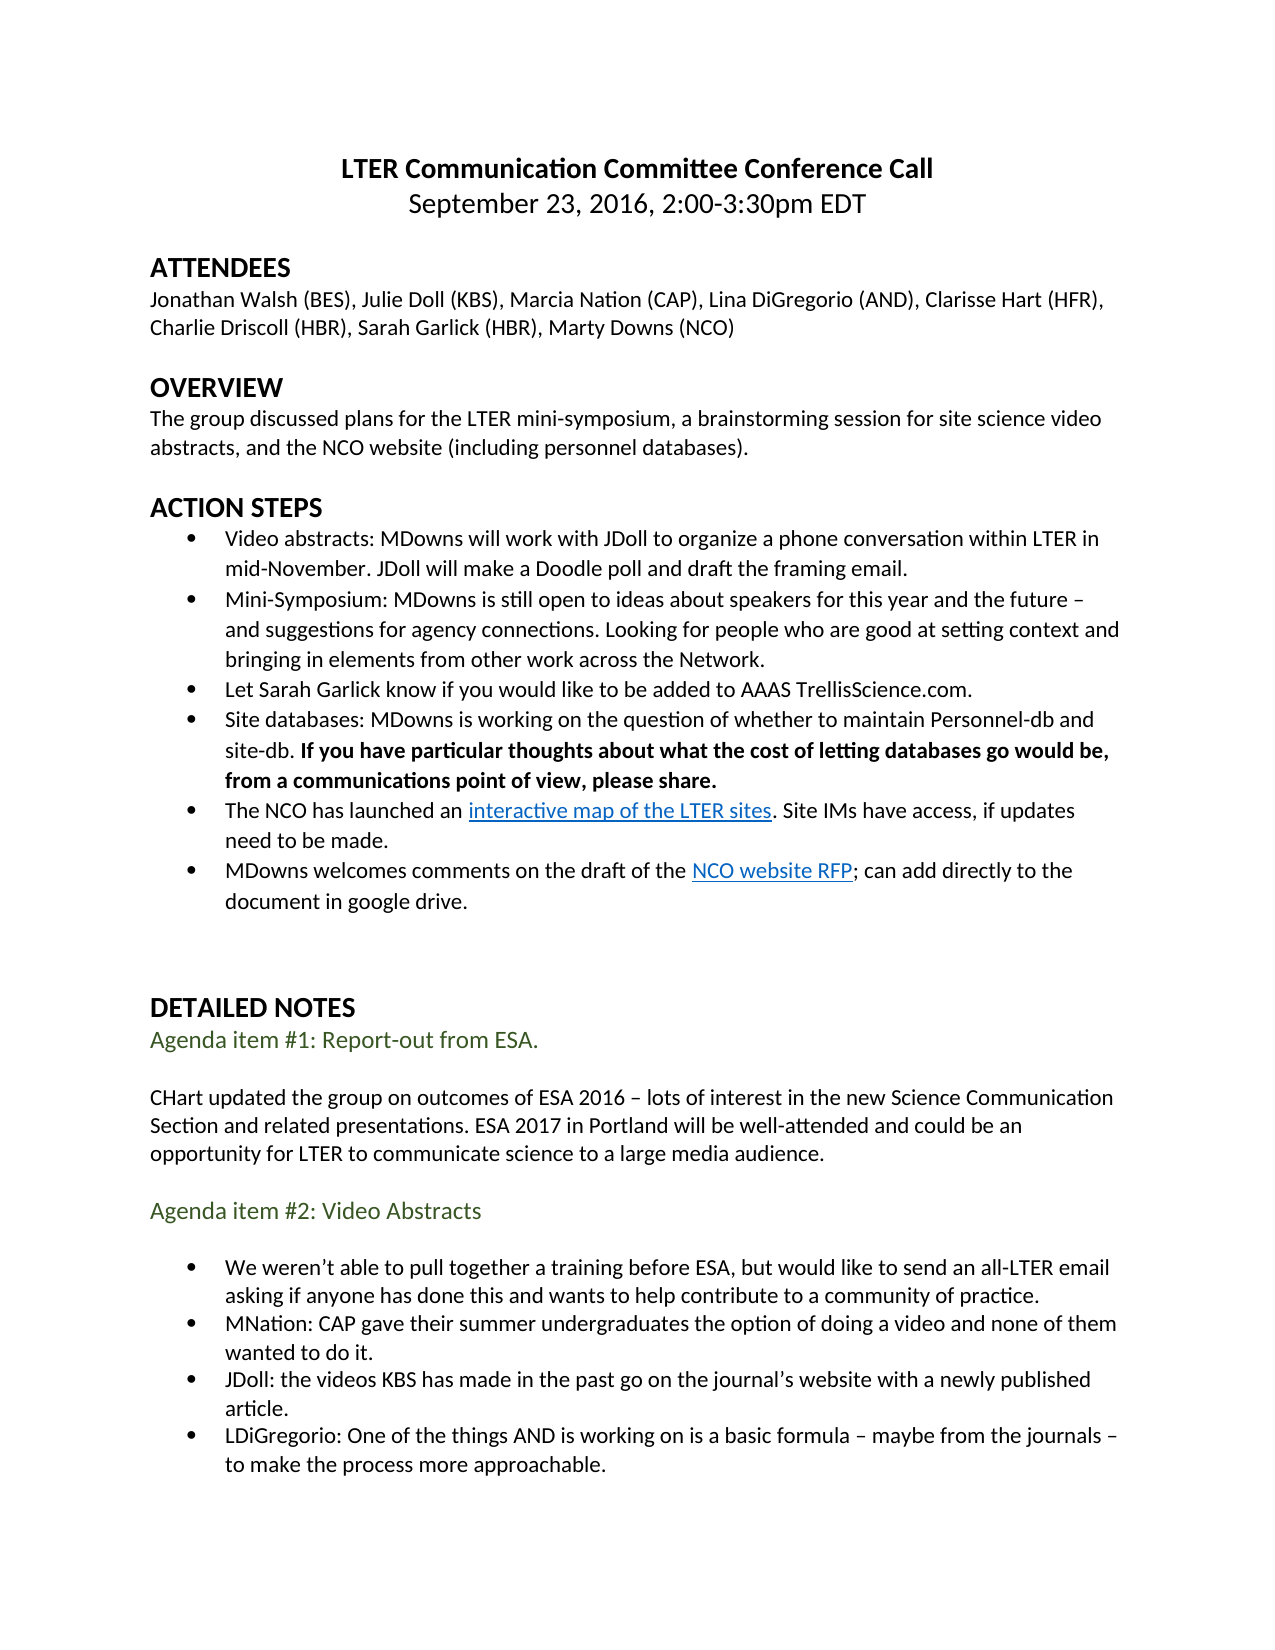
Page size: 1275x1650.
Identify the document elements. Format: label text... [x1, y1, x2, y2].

text September 23, 2016, 2:00-3:30pm EDT [150, 186, 1125, 221]
list Video abstracts: MDowns will work with JDoll to organize a phone conversation within LTER in mid-November. JDoll will make a Doodle poll and draft the framing email. [187, 524, 1125, 582]
text The group discussed plans for the LTER mini-symposium, a brainstorming session for site science video abstracts, and the NCO website (including personnel databases). [150, 404, 1125, 461]
list MDowns welcomes comments on the draft of the NCO website RFP; can add directly to the document in google drive. [187, 857, 1125, 915]
list LDiGregorio: One of the things AND is working on is a basic formula – maybe from the journals – to make the process more approachable. [187, 1422, 1125, 1478]
text DETAILED NOTES [150, 989, 1125, 1024]
text LTER Communication Committee Conference Call [150, 150, 1125, 186]
text Jonathan Walsh (BES), Julie Doll (KBS), Marcia Nation (CAP), Lina DiGregorio (AND), Clarisse Hart (HFR), Charlie Driscoll (HBR), Sarah Garlick (HBR), Marty Downs (NCO) [150, 285, 1125, 341]
text Agenda item #1: Report-out from ESA. [150, 1024, 1125, 1055]
text ACTION STEPS [150, 489, 1125, 524]
text ATTENDEES [150, 249, 1125, 285]
list The NCO has launched an interactive map of the LTER sites. Site IMs have access, if updates need to be made. [187, 796, 1125, 854]
list JDoll: the videos KBS has made in the past go on the journal’s website with a newly published article. [187, 1366, 1125, 1422]
list We weren’t able to pull together a training before ESA, but would like to send an all-LTER email asking if anyone has done this and wants to help contribute to a community of practice. [187, 1253, 1125, 1309]
text OVERVIEW [150, 369, 1125, 404]
text CHart updated the group on outcomes of ESA 2016 – lots of interest in the new Science Communication Section and related presentations. ESA 2017 in Portland will be well-attended and could be an opportunity for LTER to communicate science to a large media audience. [150, 1083, 1125, 1167]
list MNation: CAP gave their summer undergraduates the option of doing a video and none of them wanted to do it. [187, 1309, 1125, 1366]
list Site databases: MDowns is working on the question of whether to maintain Personnel-db and site-db. If you have particular thoughts about what the cost of letting databases go would be, from a communications point of view, please share. [187, 706, 1125, 794]
list Let Sarah Garlick know if you would like to be added to AAAS TrellisScience.com. [187, 675, 1125, 703]
text Agenda item #2: Video Abstracts [150, 1195, 1125, 1226]
list Mini-Symposium: MDowns is still open to ideas about speakers for this year and the future – and suggestions for agency connections. Looking for people who are good at setting context and bringing in elements from other work across the Network. [187, 585, 1125, 673]
